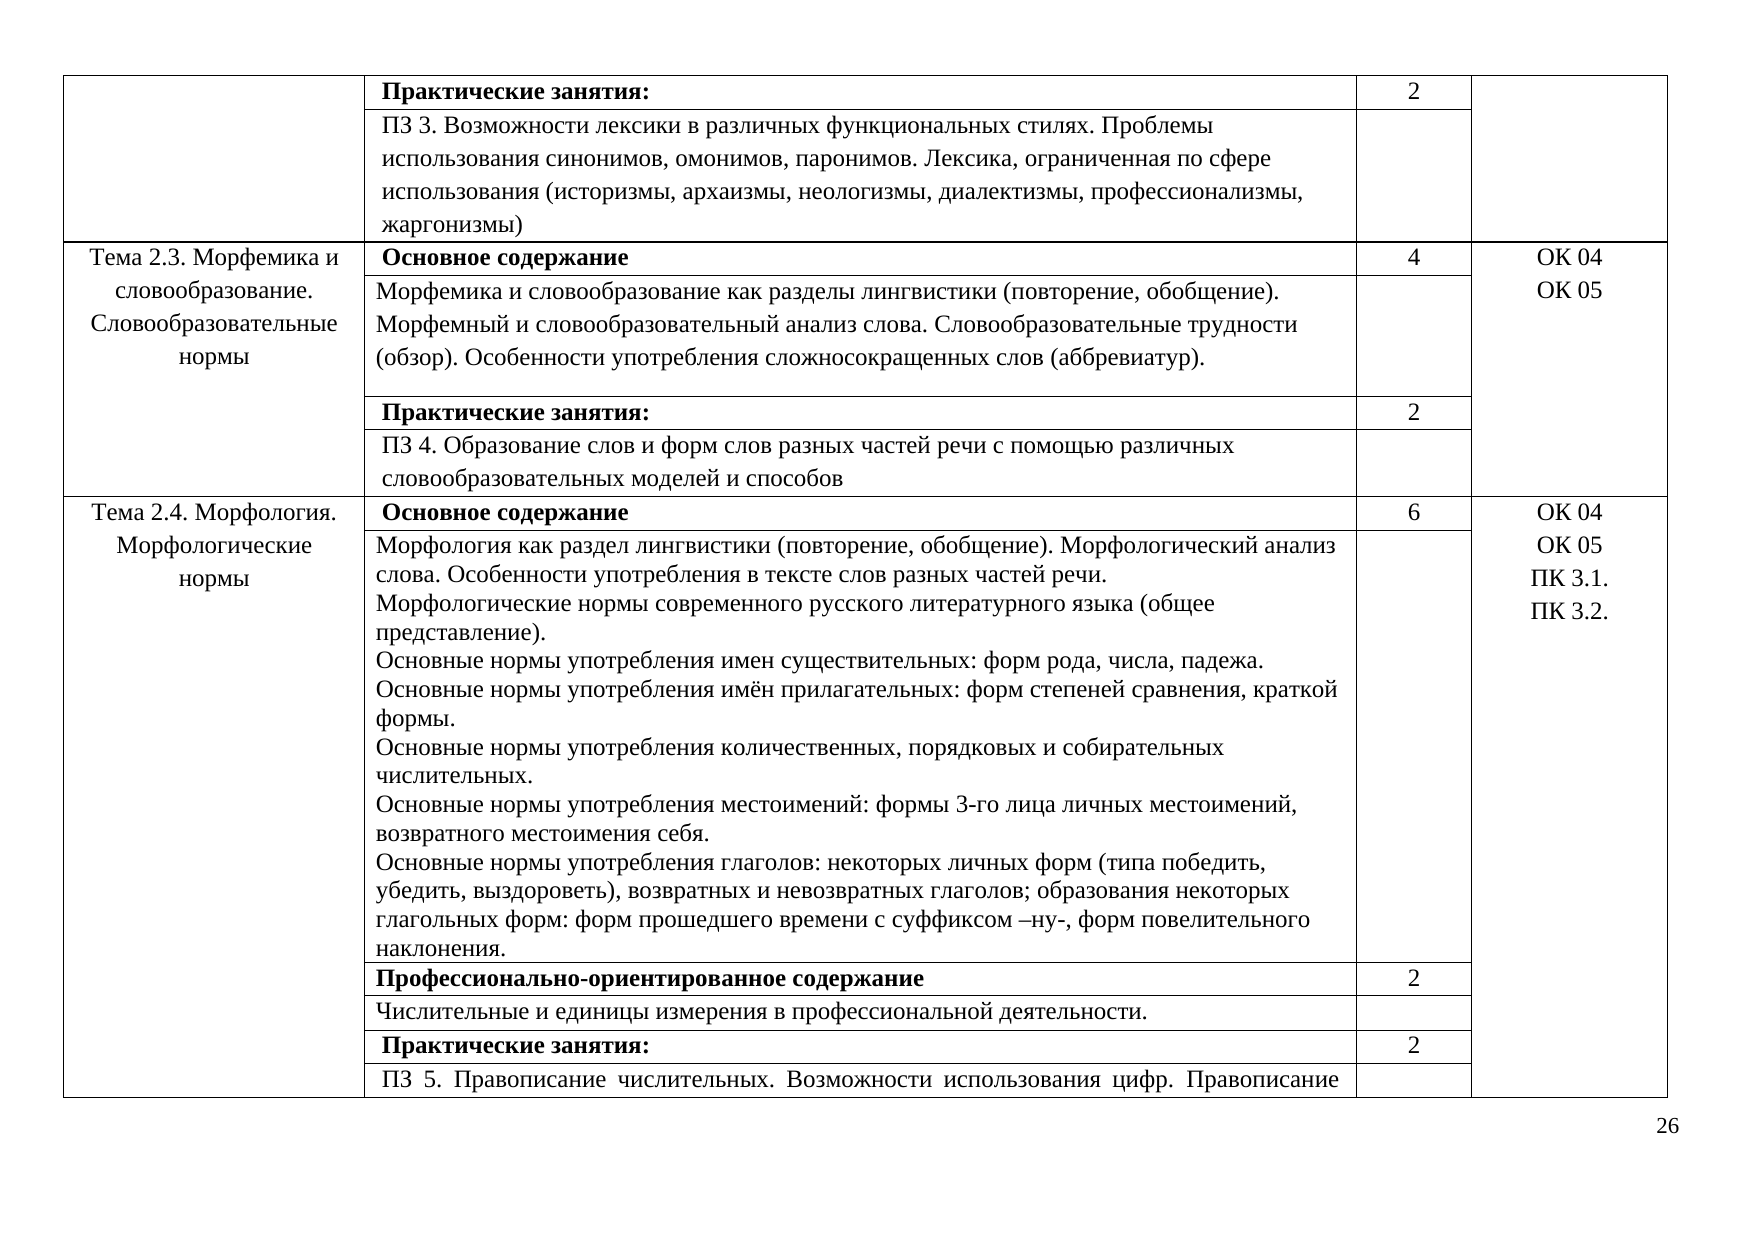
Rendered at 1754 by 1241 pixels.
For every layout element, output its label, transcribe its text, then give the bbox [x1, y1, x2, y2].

table_cell [1357, 430, 1471, 496]
table_cell [1357, 1064, 1471, 1097]
table_cell Практические занятия: [365, 76, 1356, 109]
table_cell ПЗ 3. Возможности лексики в различных функциональных стилях. Проблемы использования синонимов, омонимов, паронимов. Лексика, ограниченная по сфере использования (историзмы, архаизмы, неологизмы, диалектизмы, профессионализмы, жаргонизмы) [365, 110, 1356, 241]
table_cell 2 [1357, 1031, 1471, 1063]
table_cell Морфемика и словообразование как разделы лингвистики (повторение, обобщение). Морфемный и словообразовательный анализ слова. Словообразовательные трудности (обзор). Особенности употребления сложносокращенных слов (аббревиатур). [365, 276, 1356, 396]
table_cell Морфология как раздел лингвистики (повторение, обобщение). Морфологический анализ слова. Особенности употребления в тексте слов разных частей речи. Морфологические нормы современного русского литературного языка (общее представление). Основные нормы употребления имен существительных: форм рода, числа, падежа. Основные нормы употребления имён прилагательных: форм степеней сравнения, краткой формы. Основные нормы употребления количественных, порядковых и собирательных числительных. Основные нормы употребления местоимений: формы 3-го лица личных местоимений, возвратного местоимения себя. Основные нормы употребления глаголов: некоторых личных форм (типа победить, убедить, выздороветь), возвратных и невозвратных глаголов; образования некоторых глагольных форм: форм прошедшего времени с суффиксом –ну-, форм повелительного наклонения. [365, 531, 1356, 962]
table_cell [1357, 110, 1471, 241]
table_cell Практические занятия: [365, 1031, 1356, 1063]
table_cell Профессионально-ориентированное содержание [365, 963, 1356, 995]
table_cell Тема 2.4. Морфология. Морфологические нормы [64, 497, 364, 1097]
table_cell Числительные и единицы измерения в профессиональной деятельности. [365, 996, 1356, 1029]
table_cell Практические занятия: [365, 397, 1356, 429]
table_cell 4 [1357, 243, 1471, 275]
table_cell 2 [1357, 397, 1471, 429]
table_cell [365, 1064, 1356, 1097]
table_cell 2 [1357, 76, 1471, 109]
table_cell [1357, 531, 1471, 962]
table_cell 6 [1357, 497, 1471, 529]
table_cell Основное содержание [365, 243, 1356, 275]
table_cell 2 [1357, 963, 1471, 995]
table_cell [1357, 276, 1471, 396]
table_cell Основное содержание [365, 497, 1356, 529]
table_cell ОК 04 ОК 05 ПК 3.1. ПК 3.2. [1472, 497, 1667, 1097]
table_cell Тема 2.3. Морфемика и словообразование. Словообразовательные нормы [64, 243, 364, 496]
table_cell ПЗ 4. Образование слов и форм слов разных частей речи с помощью различных словообразовательных моделей и способов [365, 430, 1356, 496]
table_cell [1357, 996, 1471, 1029]
table_cell ОК 04 ОК 05 [1472, 243, 1667, 496]
